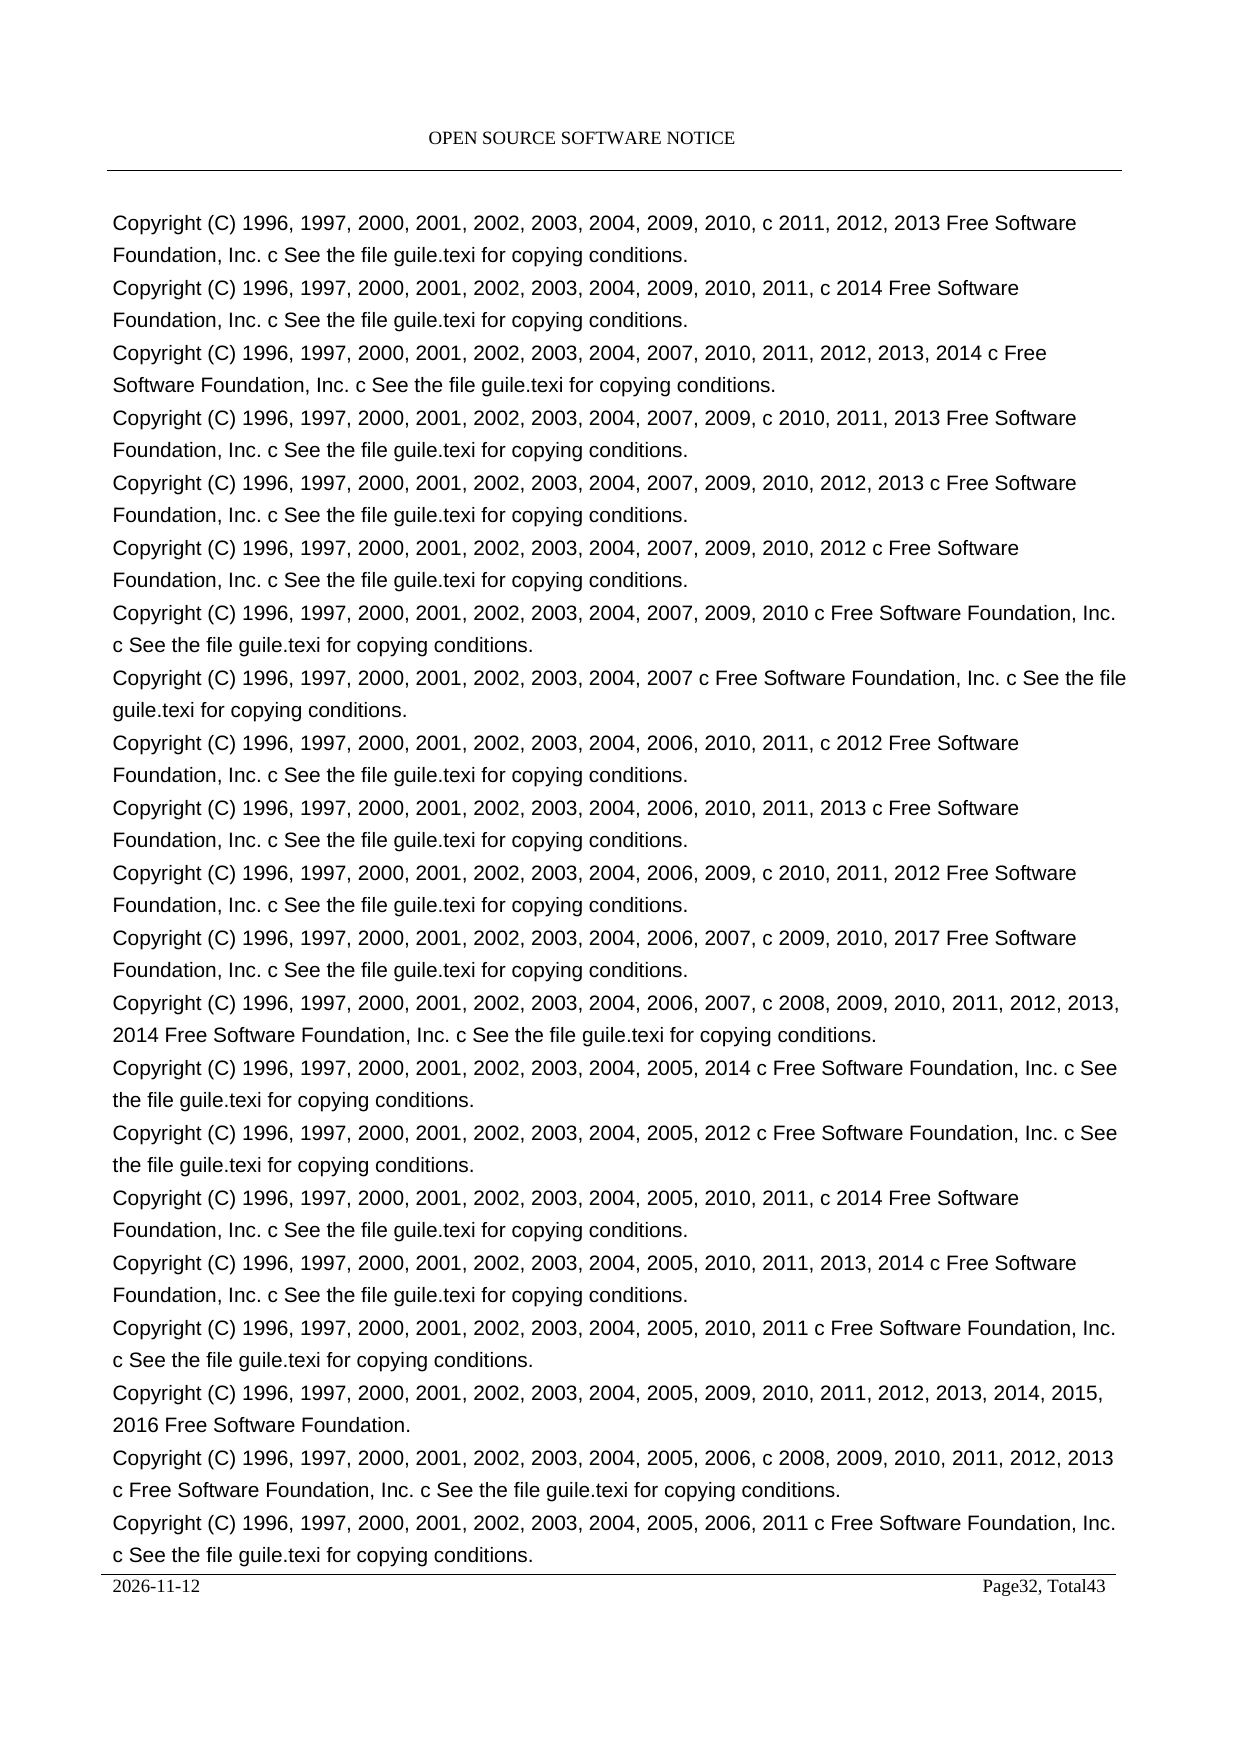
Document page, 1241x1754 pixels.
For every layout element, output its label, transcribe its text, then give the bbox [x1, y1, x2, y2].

text Copyright (C) 1996, 1997, 2000, 2001, 2002, 2003, 2004, 2005, 2006, 2011 c Free Software Foundation, Inc. c See the file guile.texi for copying conditions. [112, 1506, 1128, 1571]
text Copyright (C) 1996, 1997, 2000, 2001, 2002, 2003, 2004, 2005, 2010, 2011, 2013, 2014 c Free Software Foundation, Inc. c See the file guile.texi for copying conditions. [112, 1246, 1128, 1311]
text Copyright (C) 1996, 1997, 2000, 2001, 2002, 2003, 2004, 2005, 2010, 2011, c 2014 Free Software Foundation, Inc. c See the file guile.texi for copying conditions. [112, 1181, 1128, 1246]
text Copyright (C) 1996, 1997, 2000, 2001, 2002, 2003, 2004, 2006, 2009, c 2010, 2011, 2012 Free Software Foundation, Inc. c See the file guile.texi for copying conditions. [112, 856, 1128, 921]
text Copyright (C) 1996, 1997, 2000, 2001, 2002, 2003, 2004, 2007, 2009, 2010, 2012 c Free Software Foundation, Inc. c See the file guile.texi for copying conditions. [112, 531, 1128, 596]
text Copyright (C) 1996, 1997, 2000, 2001, 2002, 2003, 2004, 2006, 2007, c 2008, 2009, 2010, 2011, 2012, 2013, 2014 Free Software Foundation, Inc. c See the file guile.texi for copying conditions. [112, 986, 1128, 1051]
text Copyright (C) 1996, 1997, 2000, 2001, 2002, 2003, 2004, 2006, 2007, c 2009, 2010, 2017 Free Software Foundation, Inc. c See the file guile.texi for copying conditions. [112, 921, 1128, 986]
text Copyright (C) 1996, 1997, 2000, 2001, 2002, 2003, 2004, 2007 c Free Software Foundation, Inc. c See the file guile.texi for copying conditions. [112, 661, 1128, 726]
text Copyright (C) 1996, 1997, 2000, 2001, 2002, 2003, 2004, 2005, 2014 c Free Software Foundation, Inc. c See the file guile.texi for copying conditions. [112, 1051, 1128, 1116]
text Copyright (C) 1996, 1997, 2000, 2001, 2002, 2003, 2004, 2005, 2010, 2011 c Free Software Foundation, Inc. c See the file guile.texi for copying conditions. [112, 1311, 1128, 1376]
text Copyright (C) 1996, 1997, 2000, 2001, 2002, 2003, 2004, 2009, 2010, c 2011, 2012, 2013 Free Software Foundation, Inc. c See the file guile.texi for copying conditions. [112, 206, 1128, 271]
text Copyright (C) 1996, 1997, 2000, 2001, 2002, 2003, 2004, 2005, 2009, 2010, 2011, 2012, 2013, 2014, 2015, 2016 Free Software Foundation. [112, 1376, 1128, 1441]
text Copyright (C) 1996, 1997, 2000, 2001, 2002, 2003, 2004, 2009, 2010, 2011, c 2014 Free Software Foundation, Inc. c See the file guile.texi for copying conditions. [112, 271, 1128, 336]
text Copyright (C) 1996, 1997, 2000, 2001, 2002, 2003, 2004, 2007, 2009, 2010 c Free Software Foundation, Inc. c See the file guile.texi for copying conditions. [112, 596, 1128, 661]
text Copyright (C) 1996, 1997, 2000, 2001, 2002, 2003, 2004, 2006, 2010, 2011, 2013 c Free Software Foundation, Inc. c See the file guile.texi for copying conditions. [112, 791, 1128, 856]
text Copyright (C) 1996, 1997, 2000, 2001, 2002, 2003, 2004, 2005, 2006, c 2008, 2009, 2010, 2011, 2012, 2013 c Free Software Foundation, Inc. c See the file guile.texi for copying conditions. [112, 1441, 1128, 1506]
text Copyright (C) 1996, 1997, 2000, 2001, 2002, 2003, 2004, 2006, 2010, 2011, c 2012 Free Software Foundation, Inc. c See the file guile.texi for copying conditions. [112, 726, 1128, 791]
text Copyright (C) 1996, 1997, 2000, 2001, 2002, 2003, 2004, 2005, 2012 c Free Software Foundation, Inc. c See the file guile.texi for copying conditions. [112, 1116, 1128, 1181]
text Copyright (C) 1996, 1997, 2000, 2001, 2002, 2003, 2004, 2007, 2009, c 2010, 2011, 2013 Free Software Foundation, Inc. c See the file guile.texi for copying conditions. [112, 401, 1128, 466]
text Copyright (C) 1996, 1997, 2000, 2001, 2002, 2003, 2004, 2007, 2010, 2011, 2012, 2013, 2014 c Free Software Foundation, Inc. c See the file guile.texi for copying conditions. [112, 336, 1128, 401]
text Copyright (C) 1996, 1997, 2000, 2001, 2002, 2003, 2004, 2007, 2009, 2010, 2012, 2013 c Free Software Foundation, Inc. c See the file guile.texi for copying conditions. [112, 466, 1128, 531]
